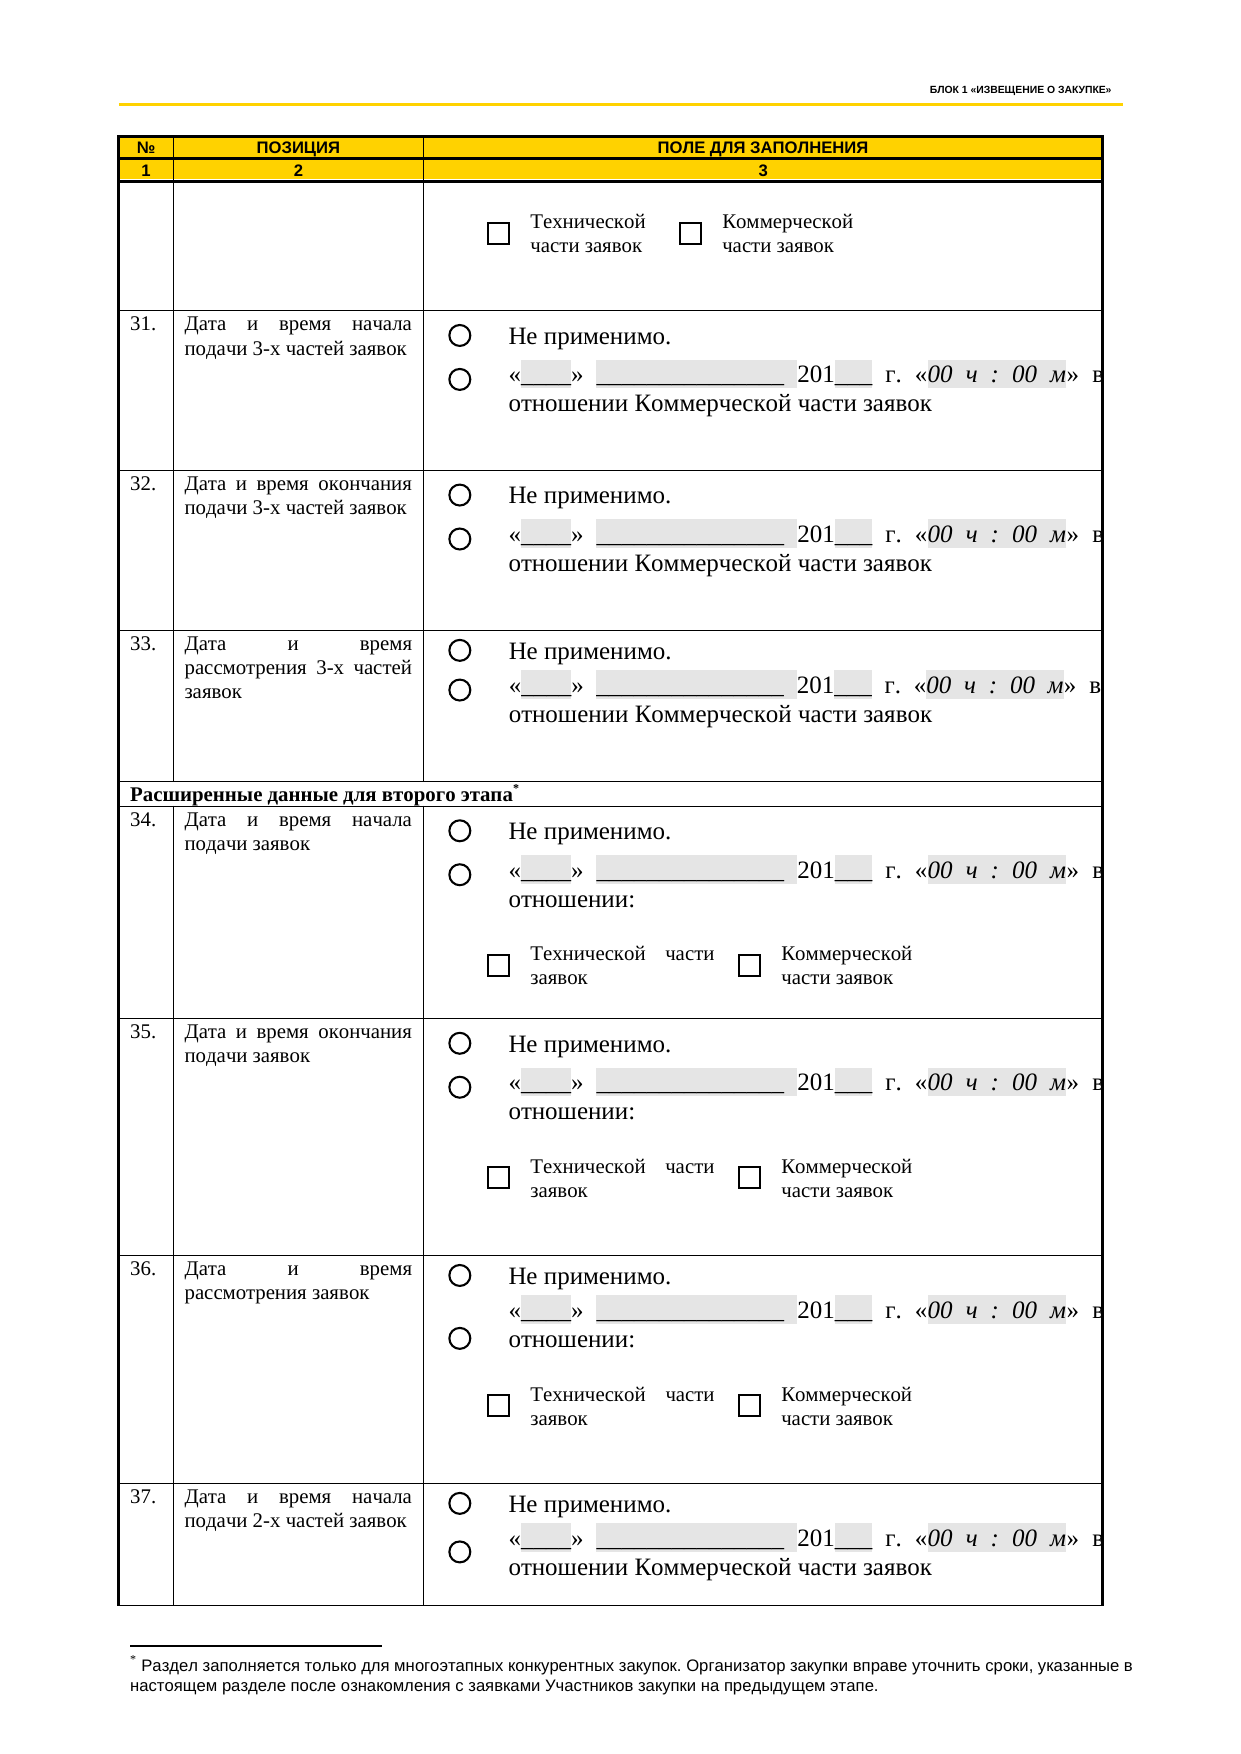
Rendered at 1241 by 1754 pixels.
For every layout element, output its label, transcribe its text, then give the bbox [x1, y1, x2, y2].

table_cell Дата и время рассмотрения 3-х частей заявок [174, 631, 423, 781]
table_cell [120, 1484, 173, 1605]
table_cell [424, 1484, 1101, 1605]
table_cell [120, 1019, 173, 1254]
table_header ПОЗИЦИЯ [174, 138, 423, 157]
table_header ПОЛЕ ДЛЯ ЗАПОЛНЕНИЯ [424, 138, 1101, 157]
table_cell [424, 183, 1101, 310]
table_cell Дата и время начала подачи 2-х частей заявок [174, 1484, 423, 1605]
table_cell [120, 807, 173, 1018]
table_cell [120, 311, 173, 470]
table_cell [120, 631, 173, 781]
table_cell 1 [120, 160, 173, 179]
table_cell Дата и время рассмотрения заявок [174, 1256, 423, 1482]
table_cell [424, 1256, 1101, 1482]
table_cell Дата и время окончания подачи заявок [174, 1019, 423, 1254]
table_cell [424, 1019, 1101, 1254]
table_cell 3 [424, 160, 1101, 179]
table_cell Дата и время окончания подачи 3-х частей заявок [174, 471, 423, 629]
table_cell [120, 183, 173, 310]
table_header № [120, 138, 173, 157]
table_cell Дата и время начала подачи заявок [174, 807, 423, 1018]
table_cell [424, 807, 1101, 1018]
table_cell Расширенные данные для второго этапа [120, 782, 1101, 806]
table_cell [120, 471, 173, 629]
table_cell [424, 631, 1101, 781]
table_cell [424, 471, 1101, 629]
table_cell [174, 183, 423, 310]
table_cell 2 [174, 160, 423, 179]
table_cell [120, 1256, 173, 1482]
table_cell Дата и время начала подачи 3-х частей заявок [174, 311, 423, 470]
table_cell [424, 311, 1101, 470]
